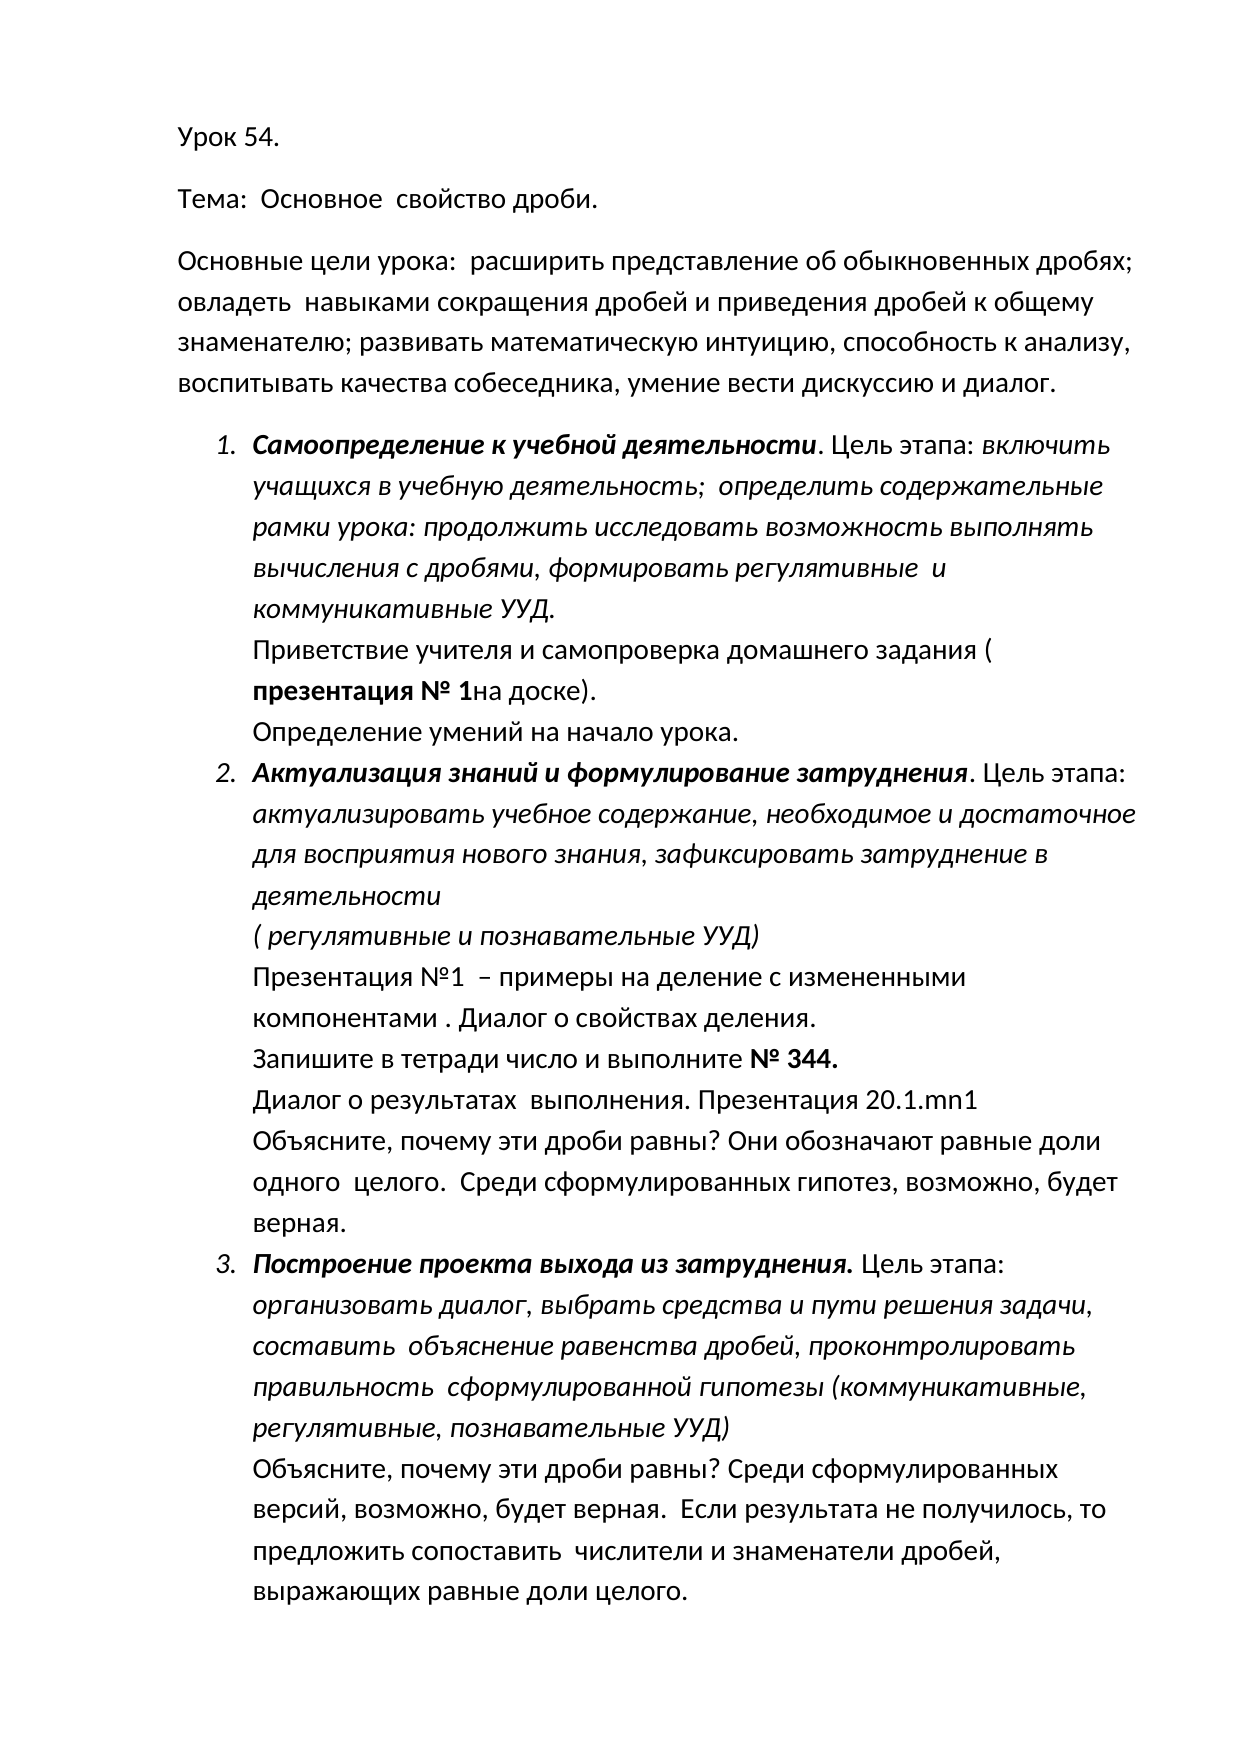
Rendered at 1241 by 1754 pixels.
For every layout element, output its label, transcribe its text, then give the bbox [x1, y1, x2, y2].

list ( регулятивные и познавательные УУД) [252, 917, 1152, 953]
list Презентация №1 – примеры на деление с измененными компонентами . Диалог о свойствах деления. [252, 958, 1152, 1035]
list Построение проекта выхода из затруднения. Цель этапа: организовать диалог, выбрать средства и пути решения задачи, составить объяснение равенства дробей, проконтролировать правильность сформулированной гипотезы (коммуникативные, регулятивные, познавательные УУД) [215, 1245, 1152, 1444]
list Запишите в тетради число и выполните № 344. [252, 1040, 1152, 1076]
list Приветствие учителя и самопроверка домашнего задания ( презентация № 1на доске). [252, 631, 1152, 707]
list Актуализация знаний и формулирование затруднения. Цель этапа: актуализировать учебное содержание, необходимое и достаточное для восприятия нового знания, зафиксировать затруднение в деятельности [215, 754, 1152, 912]
text Основные цели урока: расширить представление об обыкновенных дробях; овладеть навыками сокращения дробей и приведения дробей к общему знаменателю; развивать математическую интуицию, способность к анализу, воспитывать качества собеседника, умение вести дискуссию и диалог. [177, 242, 1152, 400]
list Самоопределение к учебной деятельности. Цель этапа: включить учащихся в учебную деятельность; определить содержательные рамки урока: продолжить исследовать возможность выполнять вычисления с дробями, формировать регулятивные и коммуникативные УУД. [215, 426, 1152, 626]
text Тема: Основное свойство дроби. [177, 180, 1152, 216]
list Определение умений на начало урока. [252, 713, 1152, 748]
list Диалог о результатах выполнения. Презентация 20.1.mn1 [252, 1081, 1152, 1117]
text Урок 54. [177, 118, 1152, 154]
list Объясните, почему эти дроби равны? Среди сформулированных версий, возможно, будет верная. Если результата не получилось, то предложить сопоставить числители и знаменатели дробей, выражающих равные доли целого. [252, 1450, 1152, 1608]
list Объясните, почему эти дроби равны? Они обозначают равные доли одного целого. Среди сформулированных гипотез, возможно, будет верная. [252, 1122, 1152, 1240]
